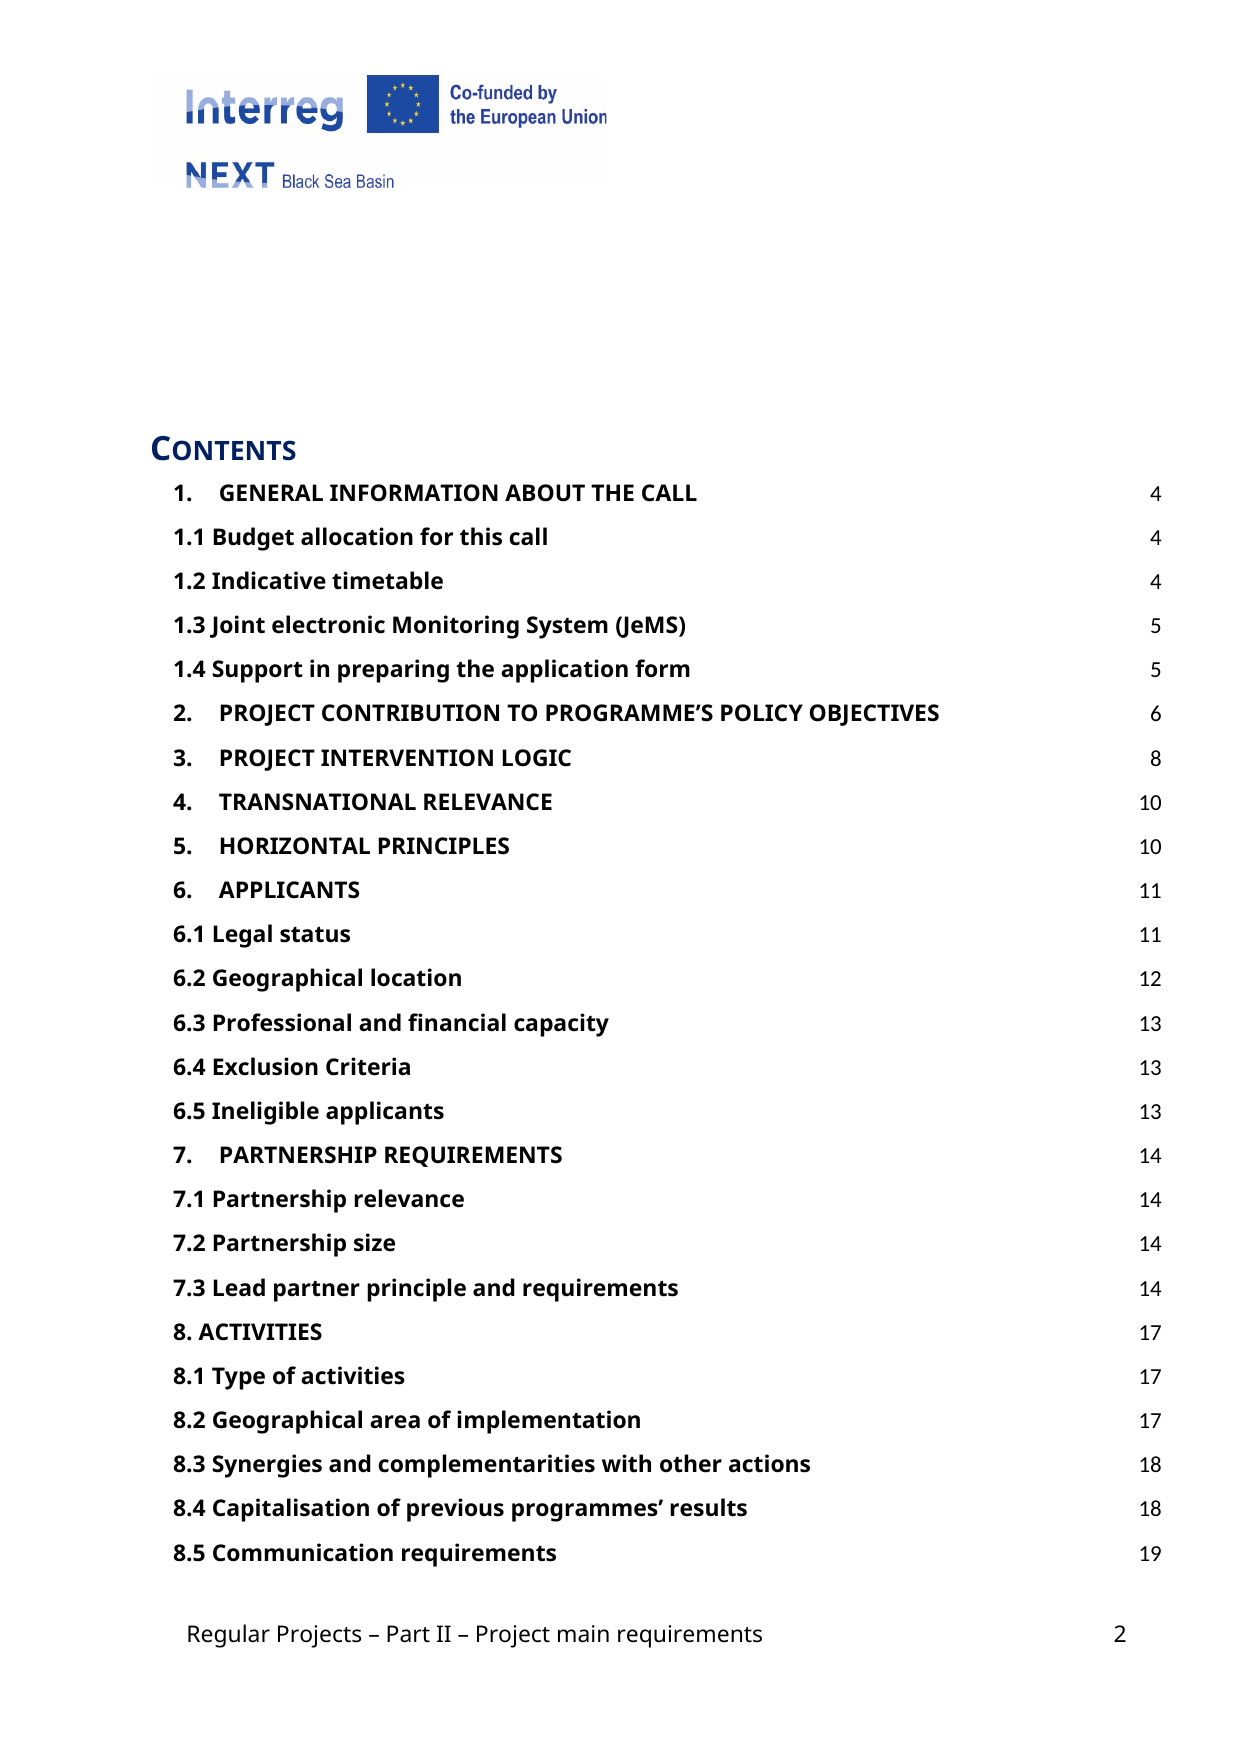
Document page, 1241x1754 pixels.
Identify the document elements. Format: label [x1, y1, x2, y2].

picture [150, 73, 607, 188]
